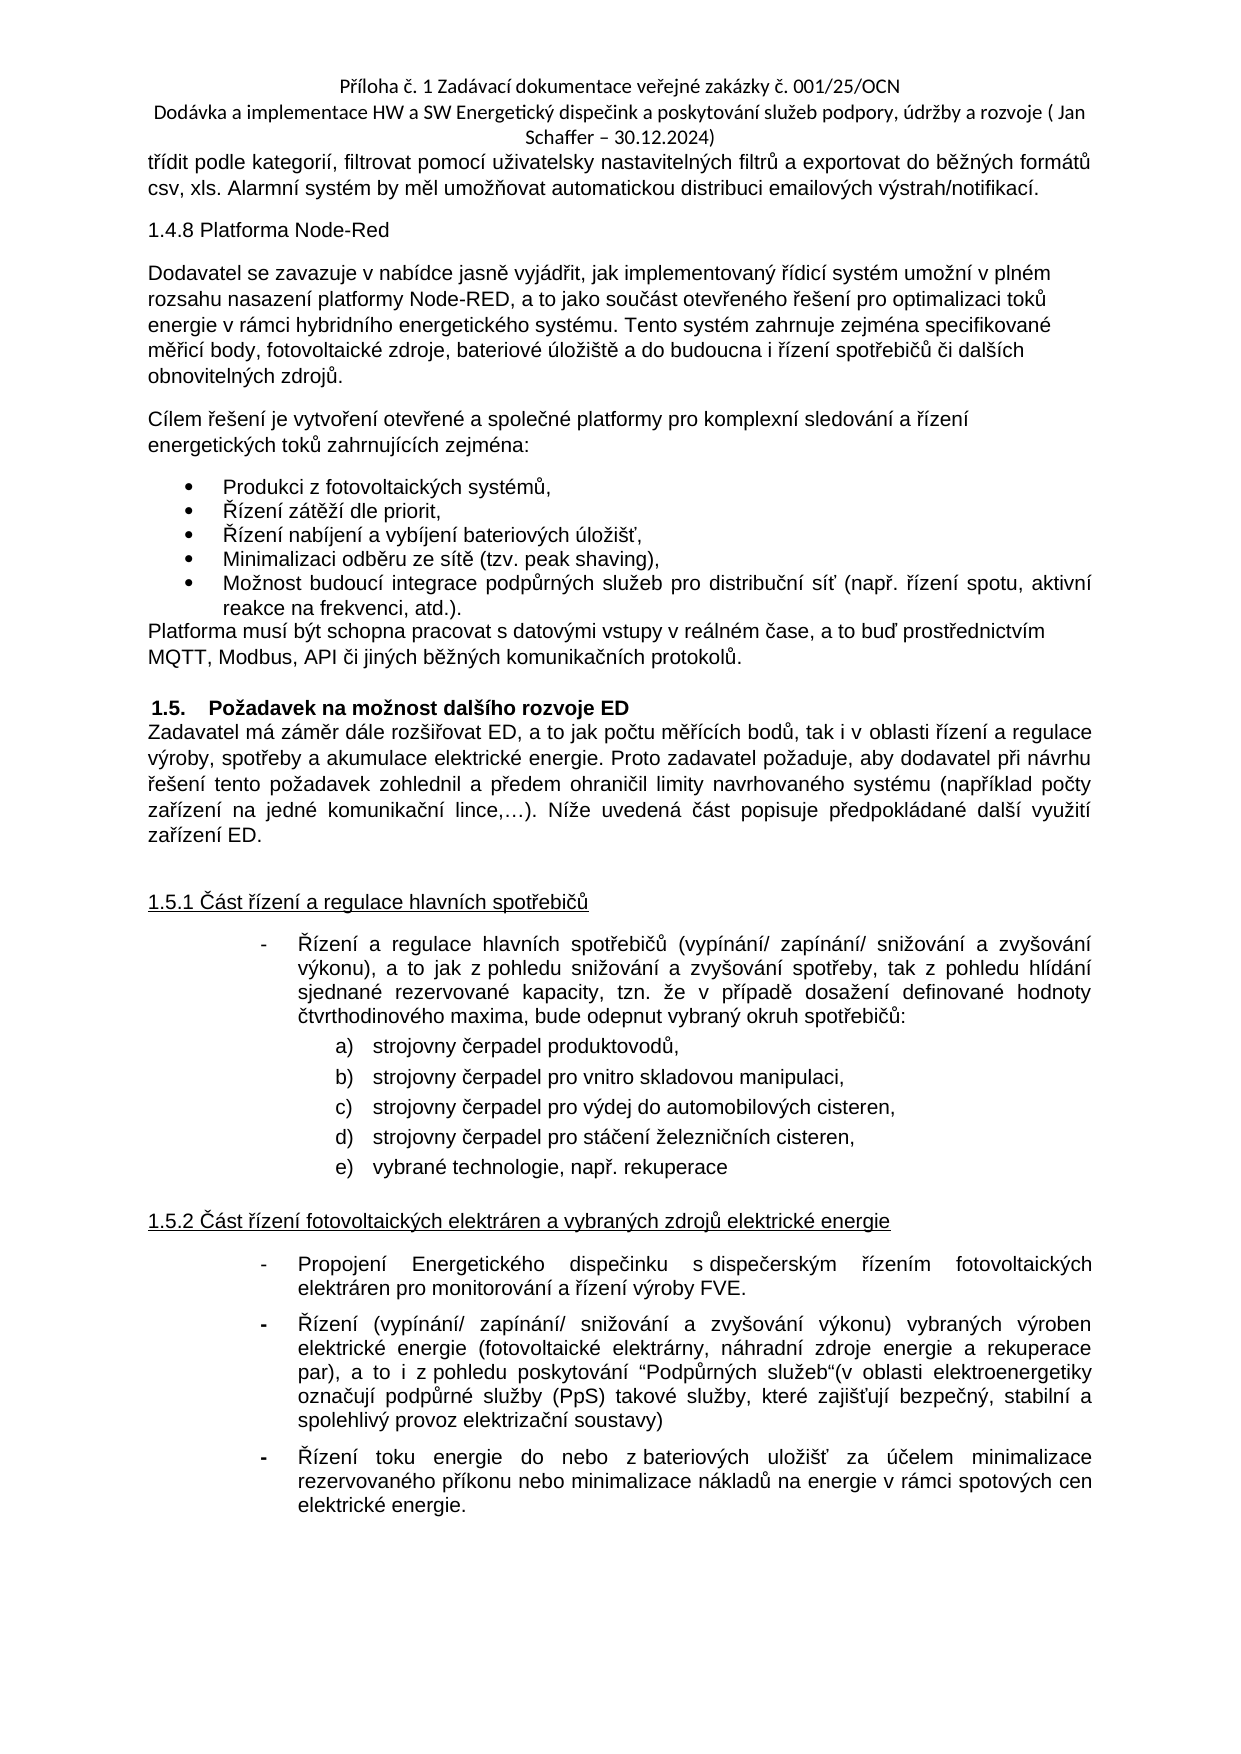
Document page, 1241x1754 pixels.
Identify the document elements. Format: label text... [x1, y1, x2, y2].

text Zadavatel má záměr dále rozšiřovat ED, a to jak počtu měřících bodů, tak i v oblasti řízení a regulace výroby, spotřeby a akumulace elektrické energie. Proto zadavatel požaduje, aby dodavatel při návrhu řešení tento požadavek zohlednil a předem ohraničil limity navrhovaného systému (například počty zařízení na jedné komunikační lince,…). Níže uvedená část popisuje předpokládané další využití zařízení ED. [148, 720, 1093, 847]
list Řízení toku energie do nebo z bateriových uložišť za účelem minimalizace rezervovaného příkonu nebo minimalizace nákladů na energie v rámci spotových cen elektrické energie. [260, 1444, 1093, 1516]
list strojovny čerpadel pro vnitro skladovou manipulaci, [335, 1064, 1093, 1088]
list strojovny čerpadel pro výdej do automobilových cisteren, [335, 1095, 1093, 1119]
text 1.5.1 Část řízení a regulace hlavních spotřebičů [148, 890, 1093, 914]
list Řízení zátěží dle priorit, [185, 499, 1093, 523]
list Minimalizaci odběru ze sítě (tzv. peak shaving), [185, 547, 1093, 571]
text Cílem řešení je vytvoření otevřené a společné platformy pro komplexní sledování a řízení energetických toků zahrnujících zejména: [148, 407, 1093, 456]
text 1.5.2 Část řízení fotovoltaických elektráren a vybraných zdrojů elektrické energie [148, 1209, 1093, 1233]
list Produkci z fotovoltaických systémů, [185, 475, 1093, 499]
text 1.4.8 Platforma Node-Red [148, 218, 1093, 242]
list Řízení nabíjení a vybíjení bateriových úložišť, [185, 523, 1093, 547]
list vybrané technologie, např. rekuperace [335, 1155, 1093, 1179]
list Řízení (vypínání/ zapínání/ snižování a zvyšování výkonu) vybraných výroben elektrické energie (fotovoltaické elektrárny, náhradní zdroje energie a rekuperace par), a to i z pohledu poskytování “Podpůrných služeb“(v oblasti elektroenergetiky označují podpůrné služby (PpS) takové služby, které zajišťují bezpečný, stabilní a spolehlivý provoz elektrizační soustavy) [260, 1312, 1093, 1432]
text Dodavatel se zavazuje v nabídce jasně vyjádřit, jak implementovaný řídicí systém umožní v plném rozsahu nasazení platformy Node-RED, a to jako součást otevřeného řešení pro optimalizaci toků energie v rámci hybridního energetického systému. Tento systém zahrnuje zejména specifikované měřicí body, fotovoltaické zdroje, bateriové úložiště a do budoucna i řízení spotřebičů či dalších obnovitelných zdrojů. [148, 261, 1093, 388]
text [148, 150, 1093, 200]
text Platforma musí být schopna pracovat s datovými vstupy v reálném čase, a to buď prostřednictvím MQTT, Modbus, API či jiných běžných komunikačních protokolů. [148, 619, 1093, 669]
list Řízení a regulace hlavních spotřebičů (vypínání/ zapínání/ snižování a zvyšování výkonu), a to jak z pohledu snižování a zvyšování spotřeby, tak z pohledu hlídání sjednané rezervované kapacity, tzn. že v případě dosažení definované hodnoty čtvrthodinového maxima, bude odepnut vybraný okruh spotřebičů: [260, 932, 1093, 1028]
list strojovny čerpadel pro stáčení železničních cisteren, [335, 1125, 1093, 1149]
list Propojení Energetického dispečinku s dispečerským řízením fotovoltaických elektráren pro monitorování a řízení výroby FVE. [260, 1252, 1093, 1300]
list Možnost budoucí integrace podpůrných služeb pro distribuční síť (např. řízení spotu, aktivní reakce na frekvenci, atd.). [185, 571, 1093, 619]
subtitle Požadavek na možnost dalšího rozvoje ED [151, 696, 1093, 720]
list strojovny čerpadel produktovodů, [335, 1034, 1093, 1058]
